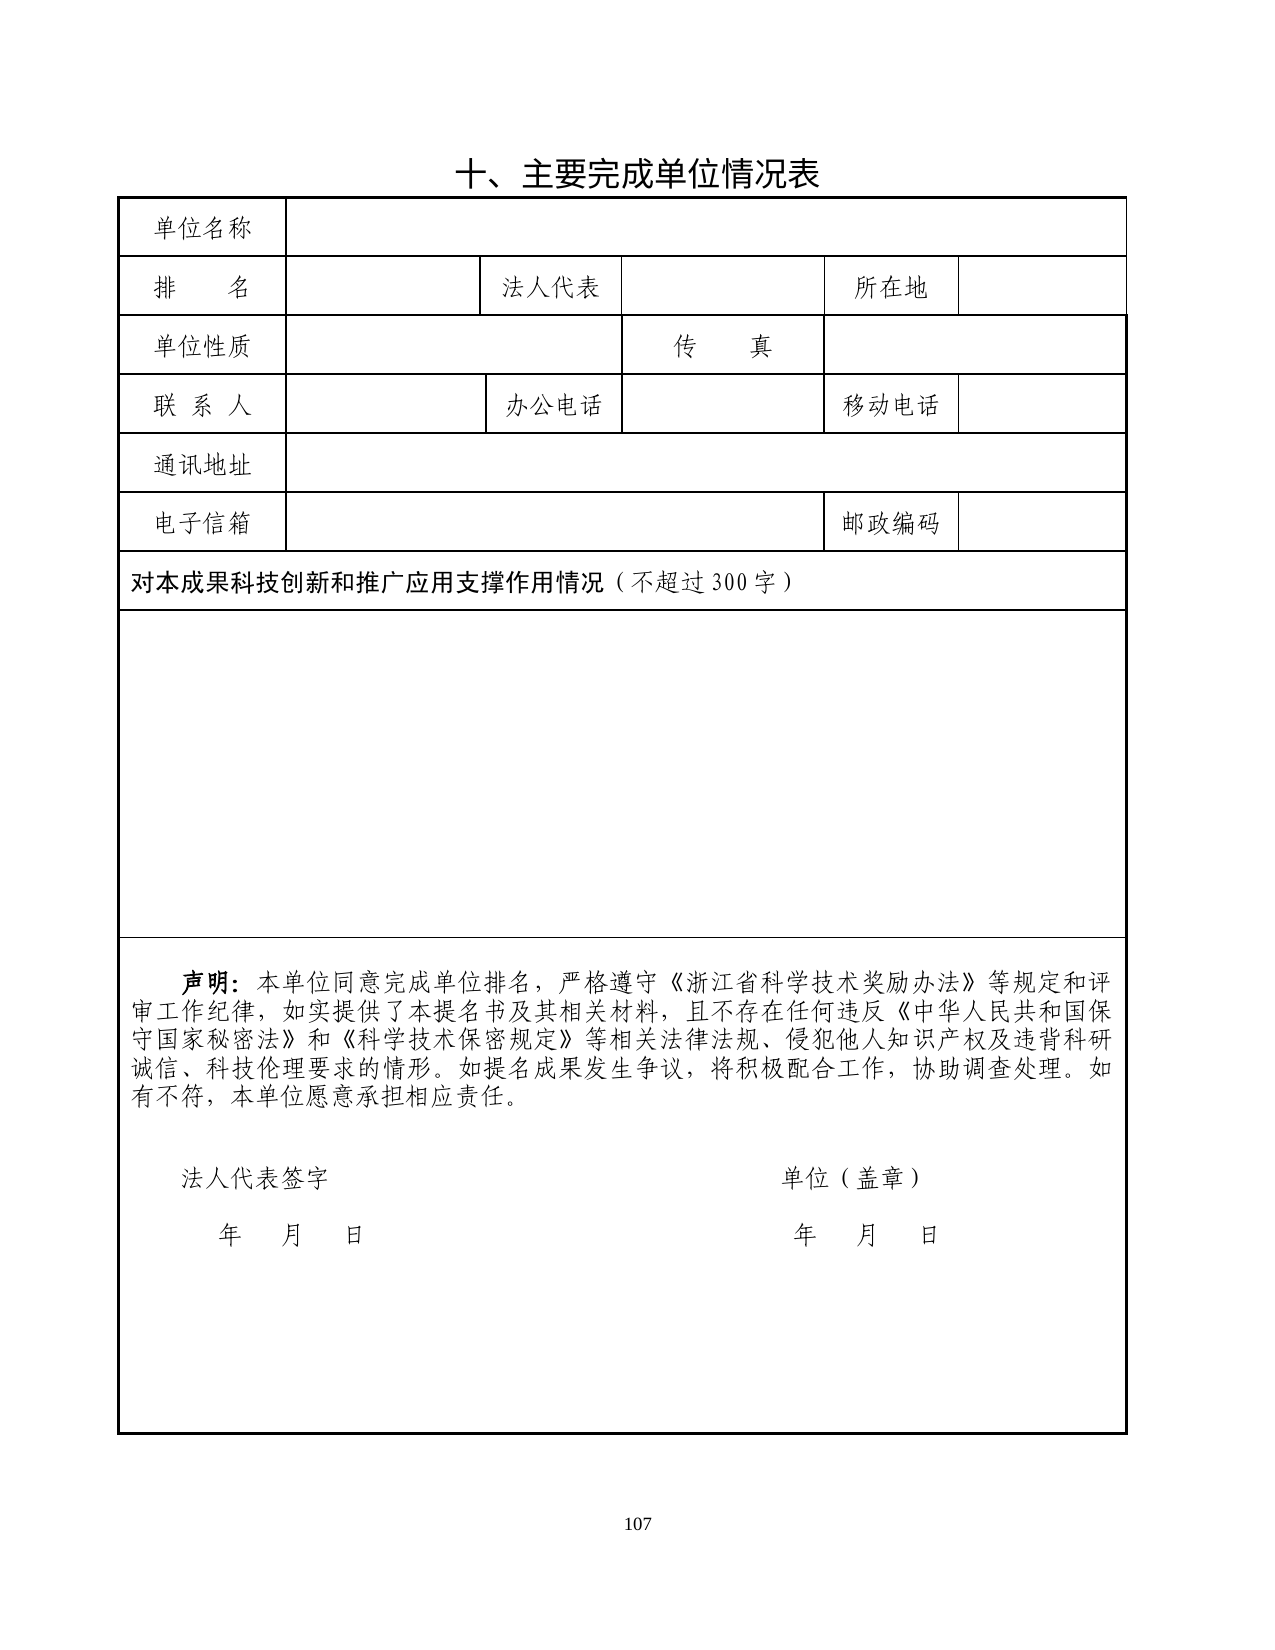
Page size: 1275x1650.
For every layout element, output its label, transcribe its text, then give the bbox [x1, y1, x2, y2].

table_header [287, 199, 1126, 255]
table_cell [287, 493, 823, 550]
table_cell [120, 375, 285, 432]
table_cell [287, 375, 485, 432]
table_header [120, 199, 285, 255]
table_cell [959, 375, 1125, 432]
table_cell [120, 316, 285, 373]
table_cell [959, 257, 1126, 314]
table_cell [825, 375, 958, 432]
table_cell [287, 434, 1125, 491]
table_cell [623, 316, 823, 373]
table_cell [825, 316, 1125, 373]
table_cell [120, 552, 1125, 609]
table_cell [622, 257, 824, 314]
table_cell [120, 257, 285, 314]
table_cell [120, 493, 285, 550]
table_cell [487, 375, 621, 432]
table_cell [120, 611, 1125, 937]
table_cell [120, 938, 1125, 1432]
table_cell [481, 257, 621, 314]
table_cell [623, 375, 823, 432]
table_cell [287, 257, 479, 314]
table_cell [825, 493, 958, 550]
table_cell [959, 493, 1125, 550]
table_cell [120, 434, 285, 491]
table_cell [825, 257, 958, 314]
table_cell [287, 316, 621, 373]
text 十、主要完成单位情况表 [130, 148, 1145, 196]
